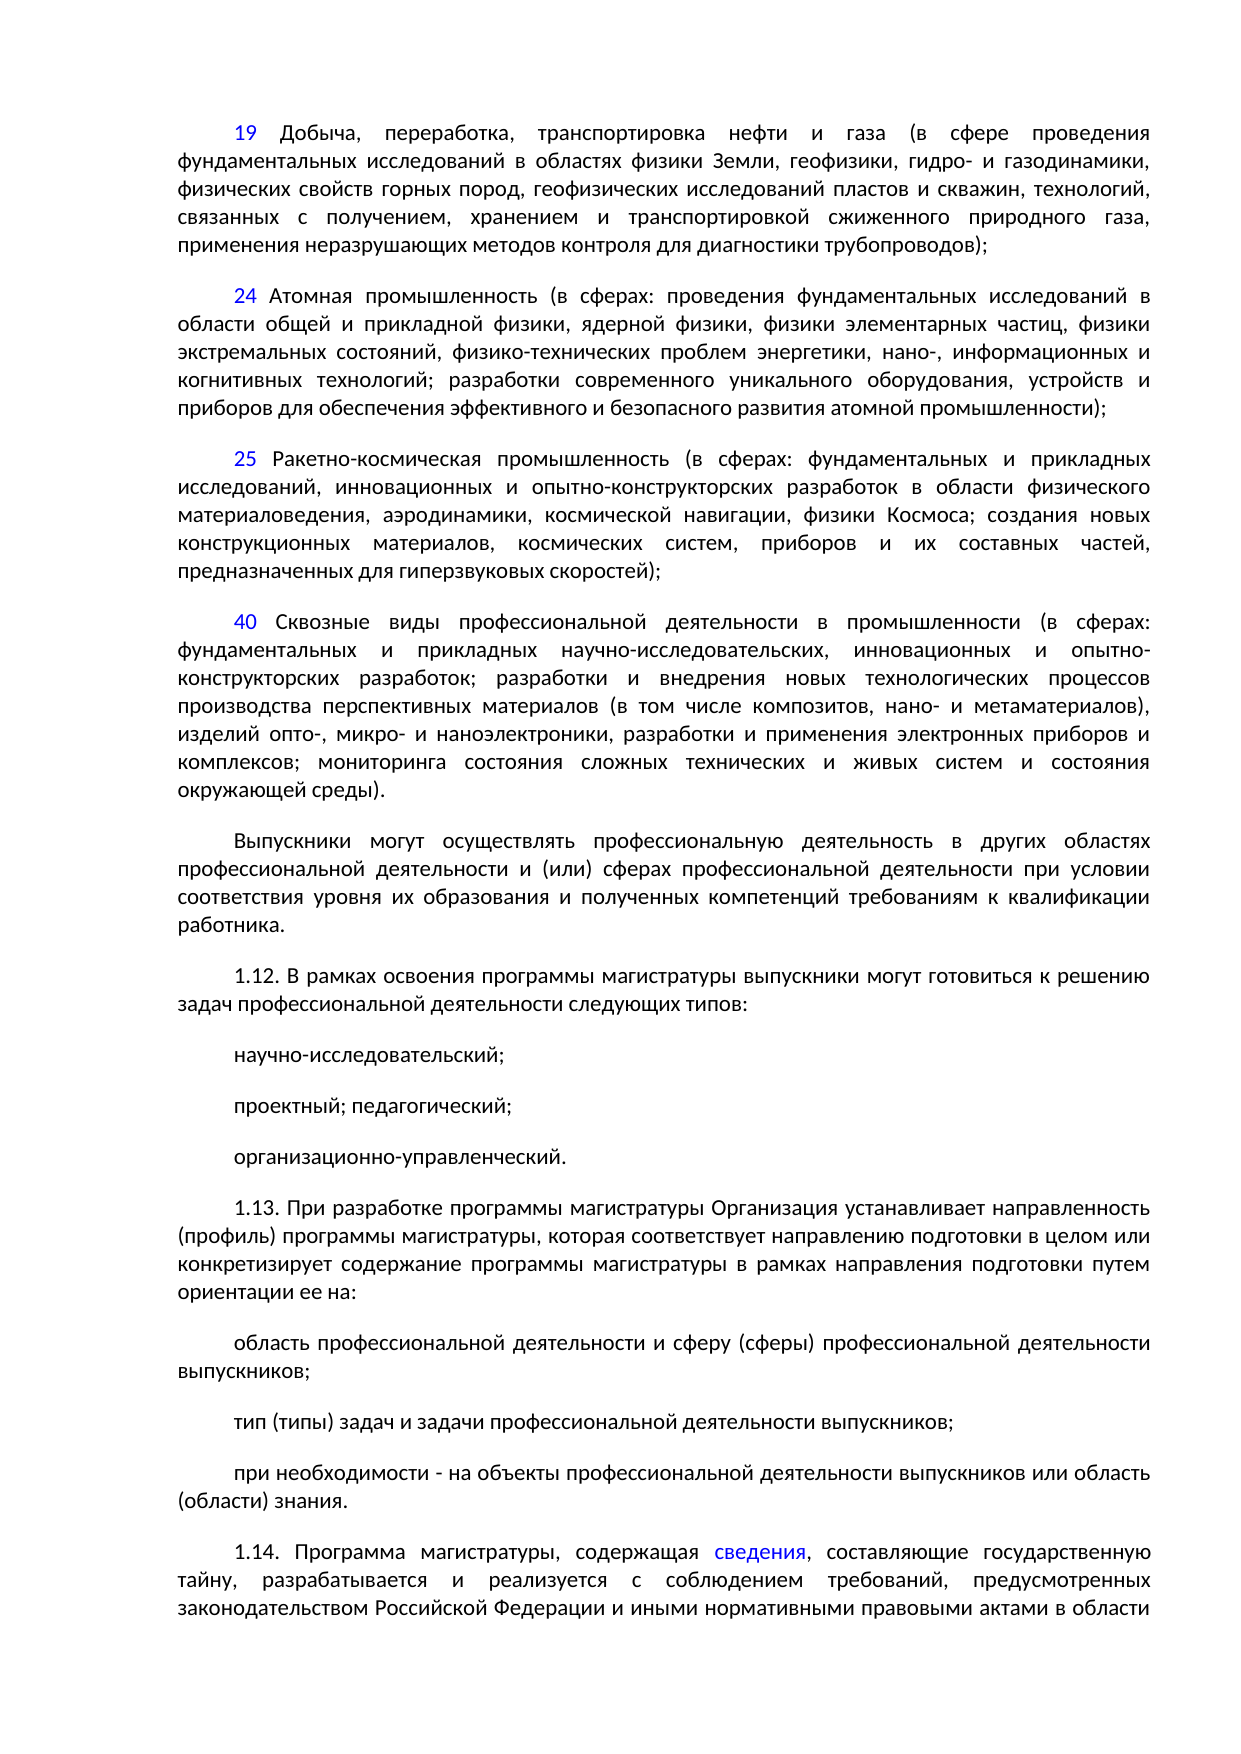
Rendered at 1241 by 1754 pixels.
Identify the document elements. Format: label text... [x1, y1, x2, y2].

text 40 Сквозные виды профессиональной деятельности в промышленности (в сферах: фундаментальных и прикладных научно-исследовательских, инновационных и опытно-конструкторских разработок; разработки и внедрения новых технологических процессов производства перспективных материалов (в том числе композитов, нано- и метаматериалов), изделий опто-, микро- и наноэлектроники, разработки и применения электронных приборов и комплексов; мониторинга состояния сложных технических и живых систем и состояния окружающей среды). [177, 607, 1152, 803]
text при необходимости - на объекты профессиональной деятельности выпускников или область (области) знания. [177, 1458, 1152, 1514]
text Выпускники могут осуществлять профессиональную деятельность в других областях профессиональной деятельности и (или) сферах профессиональной деятельности при условии соответствия уровня их образования и полученных компетенций требованиям к квалификации работника. [177, 826, 1152, 938]
text 19 Добыча, переработка, транспортировка нефти и газа (в сфере проведения фундаментальных исследований в областях физики Земли, геофизики, гидро- и газодинамики, физических свойств горных пород, геофизических исследований пластов и скважин, технологий, связанных с получением, хранением и транспортировкой сжиженного природного газа, применения неразрушающих методов контроля для диагностики трубопроводов); [177, 118, 1152, 258]
text научно-исследовательский; [177, 1040, 1152, 1068]
text тип (типы) задач и задачи профессиональной деятельности выпускников; [177, 1407, 1152, 1435]
text организационно-управленческий. [177, 1142, 1152, 1170]
text 25 Ракетно-космическая промышленность (в сферах: фундаментальных и прикладных исследований, инновационных и опытно-конструкторских разработок в области физического материаловедения, аэродинамики, космической навигации, физики Космоса; создания новых конструкционных материалов, космических систем, приборов и их составных частей, предназначенных для гиперзвуковых скоростей); [177, 444, 1152, 584]
text проектный; педагогический; [177, 1091, 1152, 1119]
text 1.13. При разработке программы магистратуры Организация устанавливает направленность (профиль) программы магистратуры, которая соответствует направлению подготовки в целом или конкретизирует содержание программы магистратуры в рамках направления подготовки путем ориентации ее на: [177, 1193, 1152, 1305]
text 24 Атомная промышленность (в сферах: проведения фундаментальных исследований в области общей и прикладной физики, ядерной физики, физики элементарных частиц, физики экстремальных состояний, физико-технических проблем энергетики, нано-, информационных и когнитивных технологий; разработки современного уникального оборудования, устройств и приборов для обеспечения эффективного и безопасного развития атомной промышленности); [177, 281, 1152, 421]
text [177, 1537, 1152, 1621]
text область профессиональной деятельности и сферу (сферы) профессиональной деятельности выпускников; [177, 1328, 1152, 1384]
text 1.12. В рамках освоения программы магистратуры выпускники могут готовиться к решению задач профессиональной деятельности следующих типов: [177, 961, 1152, 1017]
